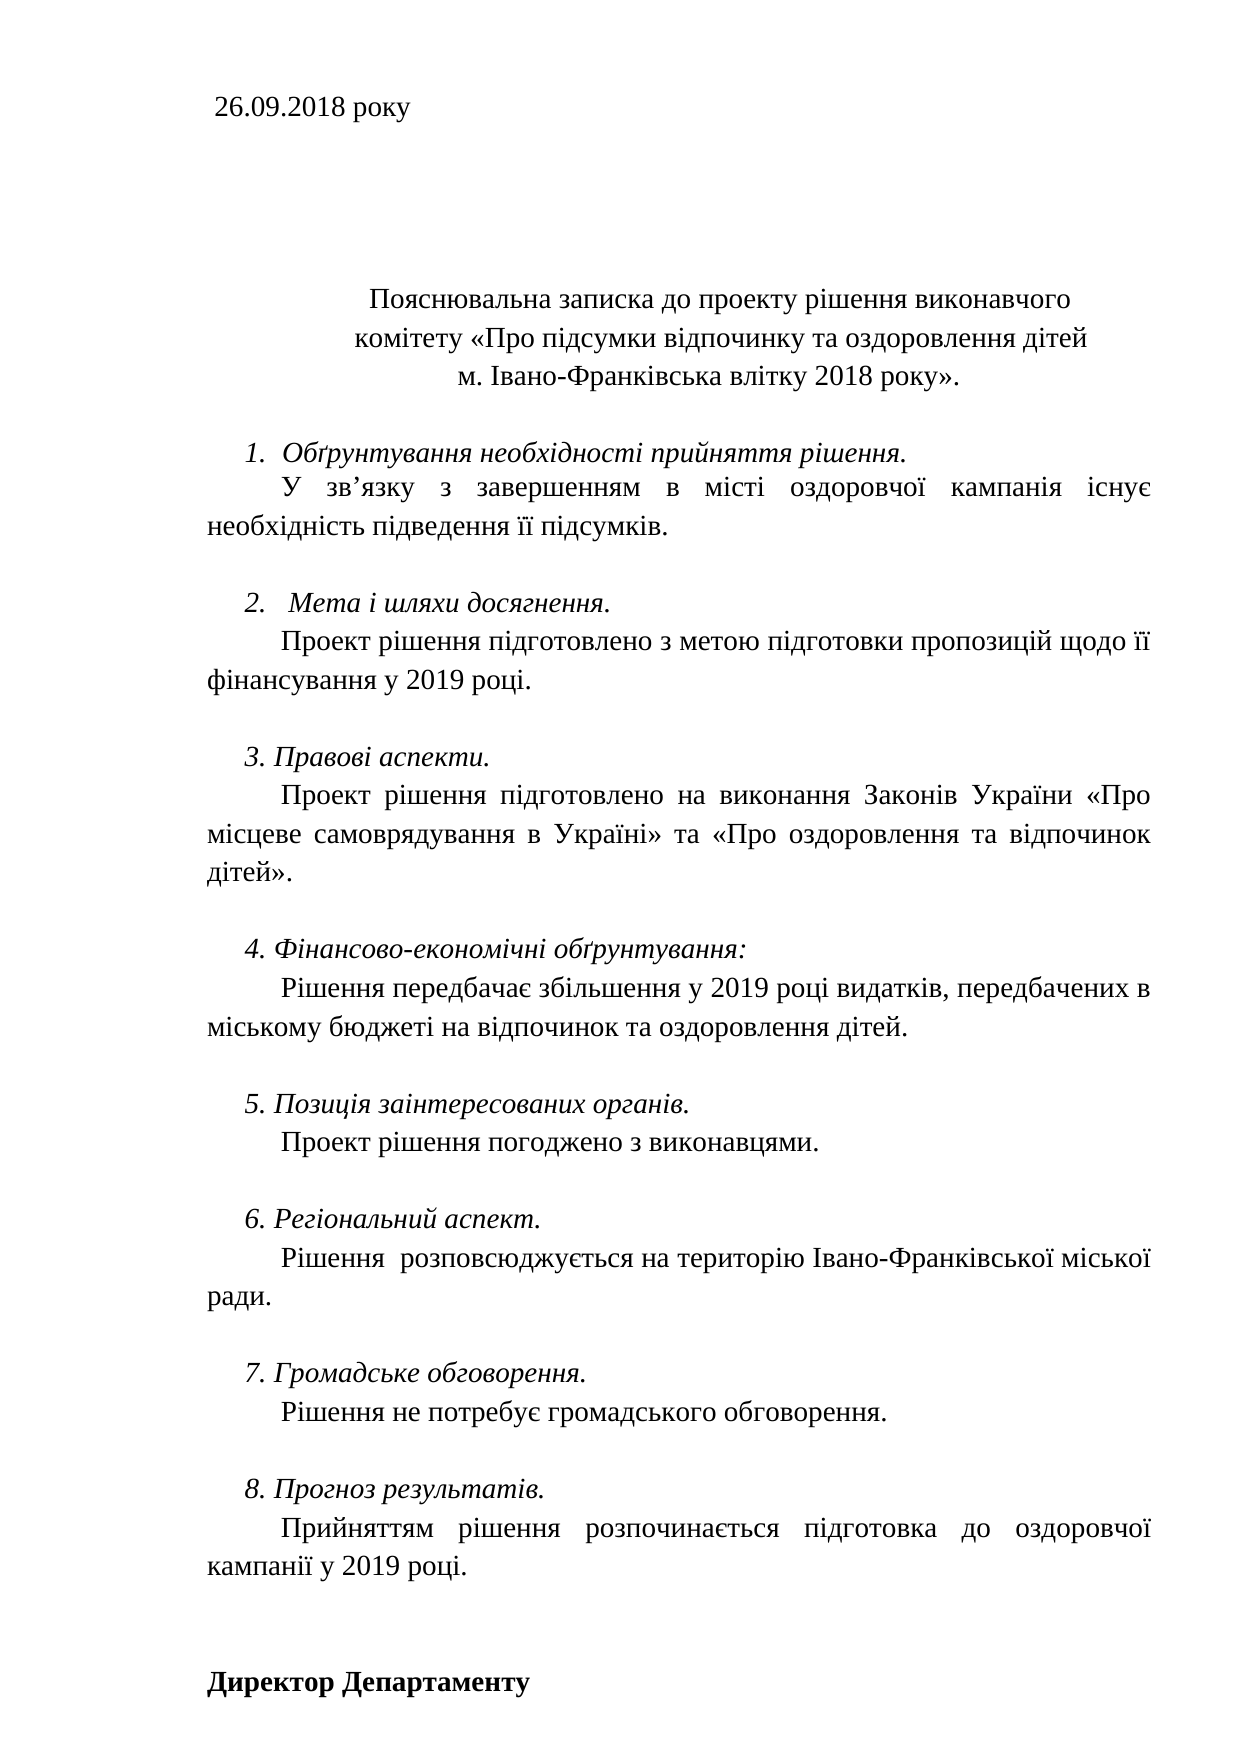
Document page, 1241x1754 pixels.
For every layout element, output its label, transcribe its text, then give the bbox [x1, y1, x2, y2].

text Рішення передбачає збільшення у 2019 році видатків, передбачених в міському бюджеті на відпочинок та оздоровлення дітей. [207, 970, 1152, 1042]
text Пояснювальна записка до проекту рішення виконавчого комітету «Про підсумки відпочинку та оздоровлення дітей [354, 281, 1152, 353]
text Директор Департаменту [207, 1664, 1152, 1697]
text м. Івано-Франківська влітку 2018 року». [354, 358, 1152, 392]
text 4. Фінансово-економічні обґрунтування: [244, 932, 1152, 965]
text 7. Громадське обговорення. [244, 1356, 1152, 1389]
text 5. Позиція заінтересованих органів. [207, 1086, 1152, 1119]
text Прийняттям рішення розпочинається підготовка до оздоровчої кампанії у 2019 році. [207, 1510, 1152, 1582]
text У зв’язку з завершенням в місті оздоровчої кампанія існує необхідність підведення її підсумків. [207, 469, 1152, 541]
text Рішення не потребує громадського обговорення. [207, 1394, 1152, 1428]
text Проект рішення підготовлено на виконання Законів України «Про місцеве самоврядування в Україні» та «Про оздоровлення та відпочинок дітей». [207, 777, 1152, 888]
text Проект рішення погоджено з виконавцями. [207, 1124, 1152, 1158]
text 3. Правові аспекти. [207, 739, 1152, 772]
list Обґрунтування необхідності прийняття рішення. [244, 436, 1152, 469]
text 8. Прогноз результатів. [244, 1471, 1152, 1505]
text Проект рішення підготовлено з метою підготовки пропозицій щодо її фінансування у 2019 році. [207, 623, 1152, 695]
text Рішення розповсюджується на територію Івано-Франківської міської ради. [207, 1240, 1152, 1312]
text 6. Регіональний аспект. [244, 1201, 1152, 1235]
text 26.09.2018 року [207, 89, 1152, 122]
text 2. Мета і шляхи досягнення. [244, 585, 1152, 618]
